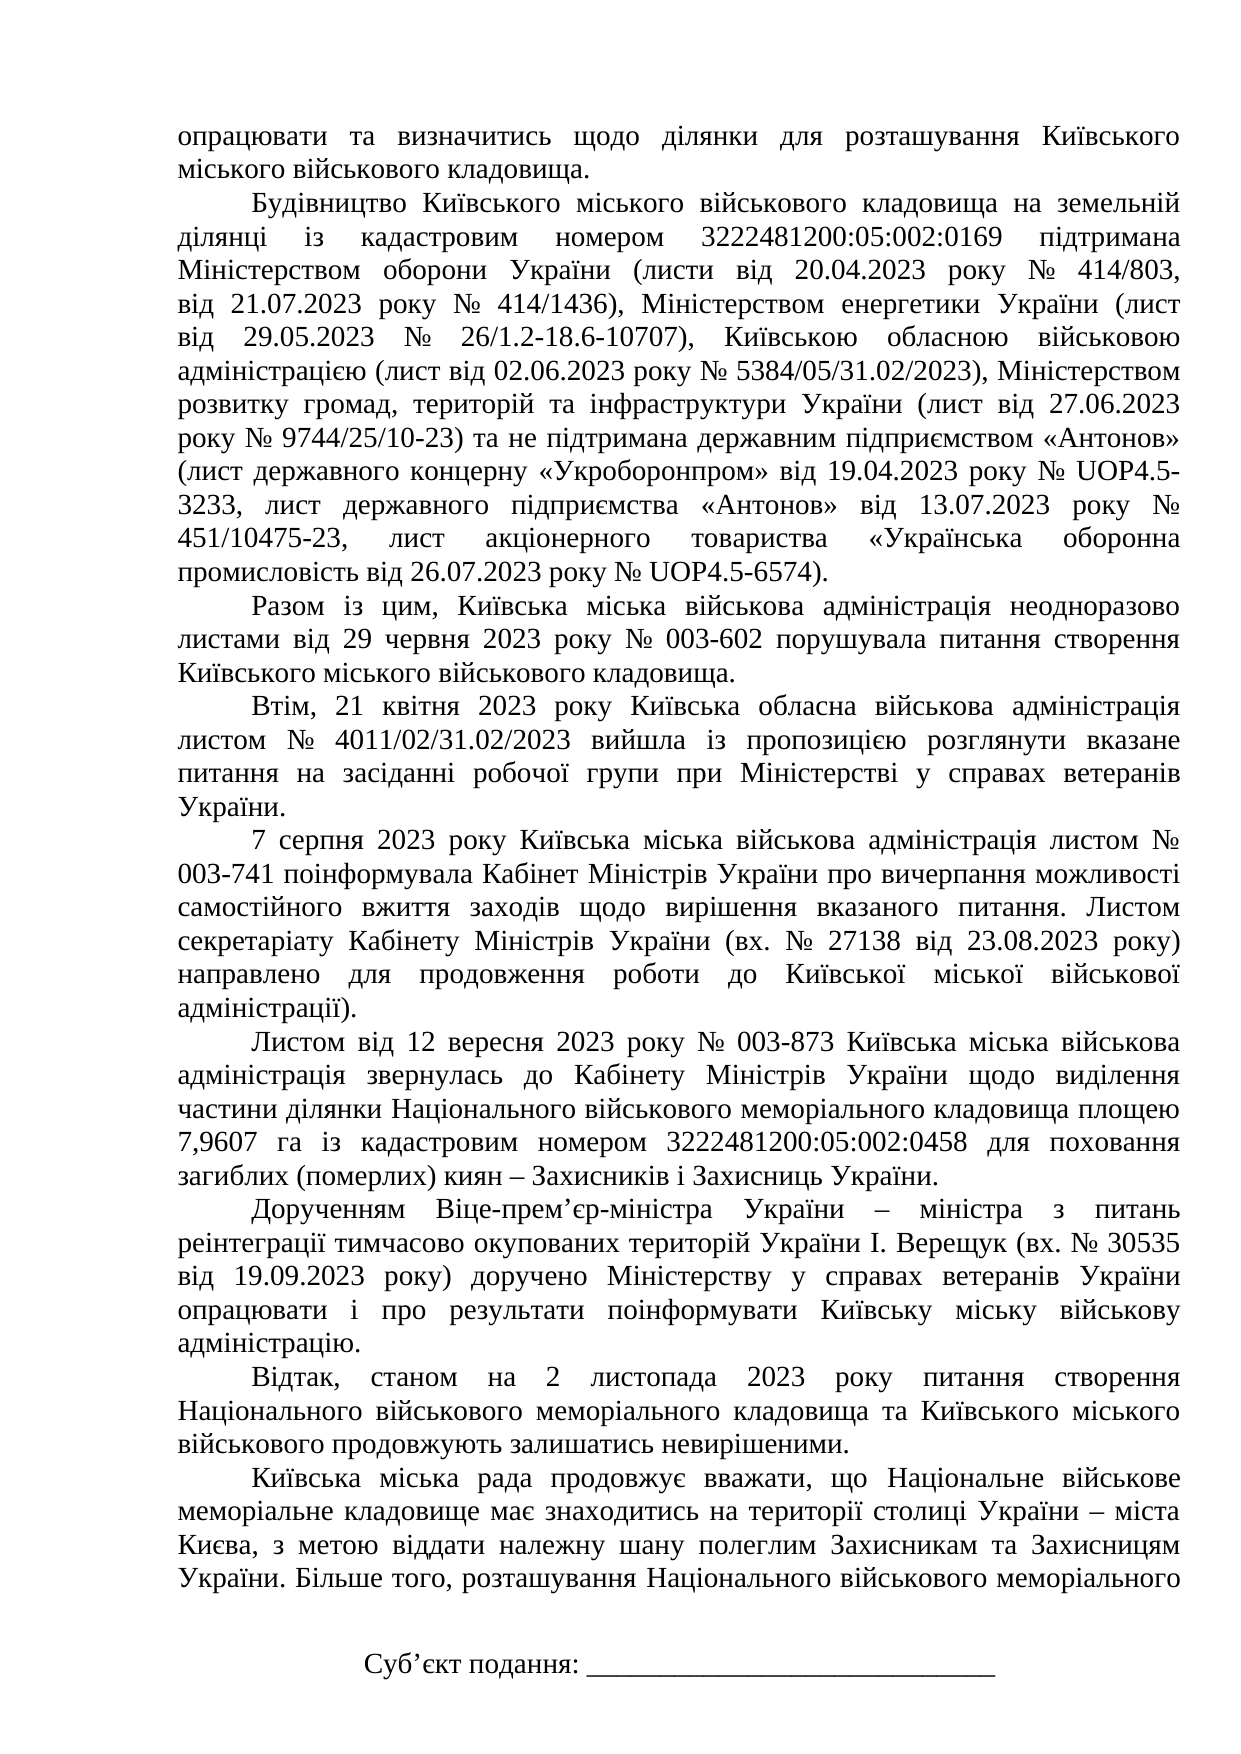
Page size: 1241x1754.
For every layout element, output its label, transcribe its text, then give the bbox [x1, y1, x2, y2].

text Відтак, станом на 2 листопада 2023 року питання створення Національного військового меморіального кладовища та Київського міського військового продовжують залишатись невирішеними. [177, 1359, 1181, 1460]
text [177, 1460, 1181, 1594]
text Разом із цим, Київська міська військова адміністрація неодноразово листами від 29 червня 2023 року № 003-602 порушувала питання створення Київського міського військового кладовища. [177, 588, 1181, 688]
text Будівництво Київського міського військового кладовища на земельній ділянці із кадастровим номером 3222481200:05:002:0169 підтримана Міністерством оборони України (листи від 20.04.2023 року № 414/803, від 21.07.2023 року № 414/1436), Міністерством енергетики України (лист від 29.05.2023 № 26/1.2-18.6-10707), Київською обласною військовою адміністрацією (лист від 02.06.2023 року № 5384/05/31.02/2023), Міністерством розвитку громад, територій та інфраструктури України (лист від 27.06.2023 року № 9744/25/10-23) та не підтримана державним підприємством «Антонов» (лист державного концерну «Укроборонпром» від 19.04.2023 року № UOP4.5-3233, лист державного підприємства «Антонов» від 13.07.2023 року № 451/10475-23, лист акціонерного товариства «Українська оборонна промисловість від 26.07.2023 року № UOP4.5-6574). [177, 185, 1181, 588]
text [177, 118, 1181, 185]
text 7 серпня 2023 року Київська міська військова адміністрація листом № 003-741 поінформувала Кабінет Міністрів України про вичерпання можливості самостійного вжиття заходів щодо вирішення вказаного питання. Листом секретаріату Кабінету Міністрів України (вх. № 27138 від 23.08.2023 року) направлено для продовження роботи до Київської міської військової адміністрації). [177, 822, 1181, 1024]
text Листом від 12 вересня 2023 року № 003-873 Київська міська військова адміністрація звернулась до Кабінету Міністрів України щодо виділення частини ділянки Національного військового меморіального кладовища площею 7,9607 га із кадастровим номером 3222481200:05:002:0458 для поховання загиблих (померлих) киян – Захисників і Захисниць України. [177, 1024, 1181, 1191]
text Дорученням Віце-прем’єр-міністра України – міністра з питань реінтеграції тимчасово окупованих територій України І. Верещук (вх. № 30535 від 19.09.2023 року) доручено Міністерству у справах ветеранів України опрацювати і про результати поінформувати Київську міську військову адміністрацію. [177, 1191, 1181, 1359]
text Втім, 21 квітня 2023 року Київська обласна військова адміністрація листом № 4011/02/31.02/2023 вийшла із пропозицією розглянути вказане питання на засіданні робочої групи при Міністерстві у справах ветеранів України. [177, 688, 1181, 822]
